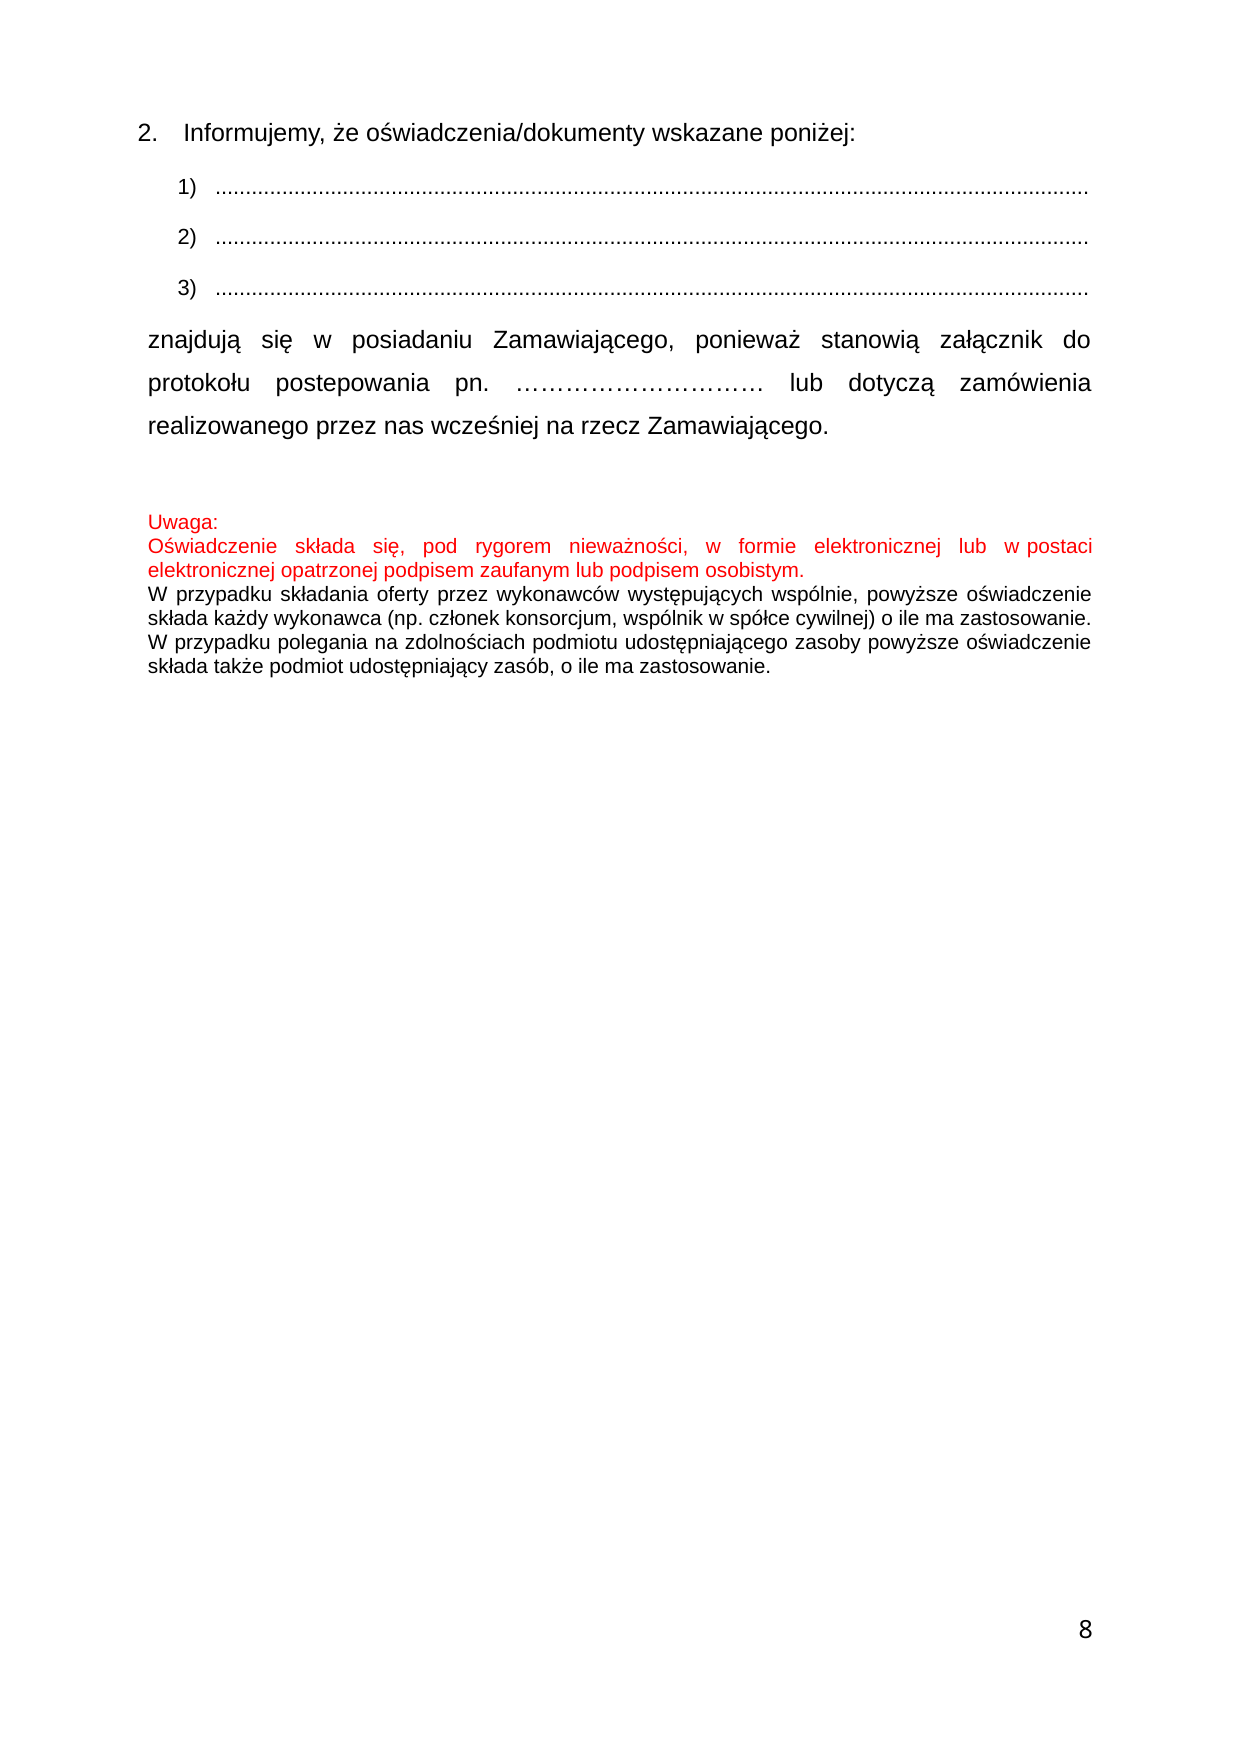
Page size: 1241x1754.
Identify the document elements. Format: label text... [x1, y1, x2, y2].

text W przypadku składania oferty przez wykonawców występujących wspólnie, powyższe oświadczenie składa każdy wykonawca (np. członek konsorcjum, wspólnik w spółce cywilnej) o ile ma zastosowanie. [148, 582, 1092, 629]
text W przypadku polegania na zdolnościach podmiotu udostępniającego zasoby powyższe oświadczenie składa także podmiot udostępniający zasób, o ile ma zastosowanie. [148, 629, 1092, 677]
list ................................................................................................................................................ [177, 174, 1092, 199]
list ................................................................................................................................................ [177, 224, 1092, 249]
list ................................................................................................................................................ [177, 274, 1092, 299]
text znajdują się w posiadaniu Zamawiającego, ponieważ stanowią załącznik do protokołu postepowania pn. ………………………… lub dotyczą zamówienia realizowanego przez nas wcześniej na rzecz Zamawiającego. [148, 325, 1092, 440]
text Oświadczenie składa się, pod rygorem nieważności, w formie elektronicznej lub w postaci elektronicznej opatrzonej podpisem zaufanym lub podpisem osobistym. [148, 534, 1092, 582]
list Informujemy, że oświadczenia/dokumenty wskazane poniżej: [148, 118, 1092, 147]
text Uwaga: [148, 510, 1092, 534]
